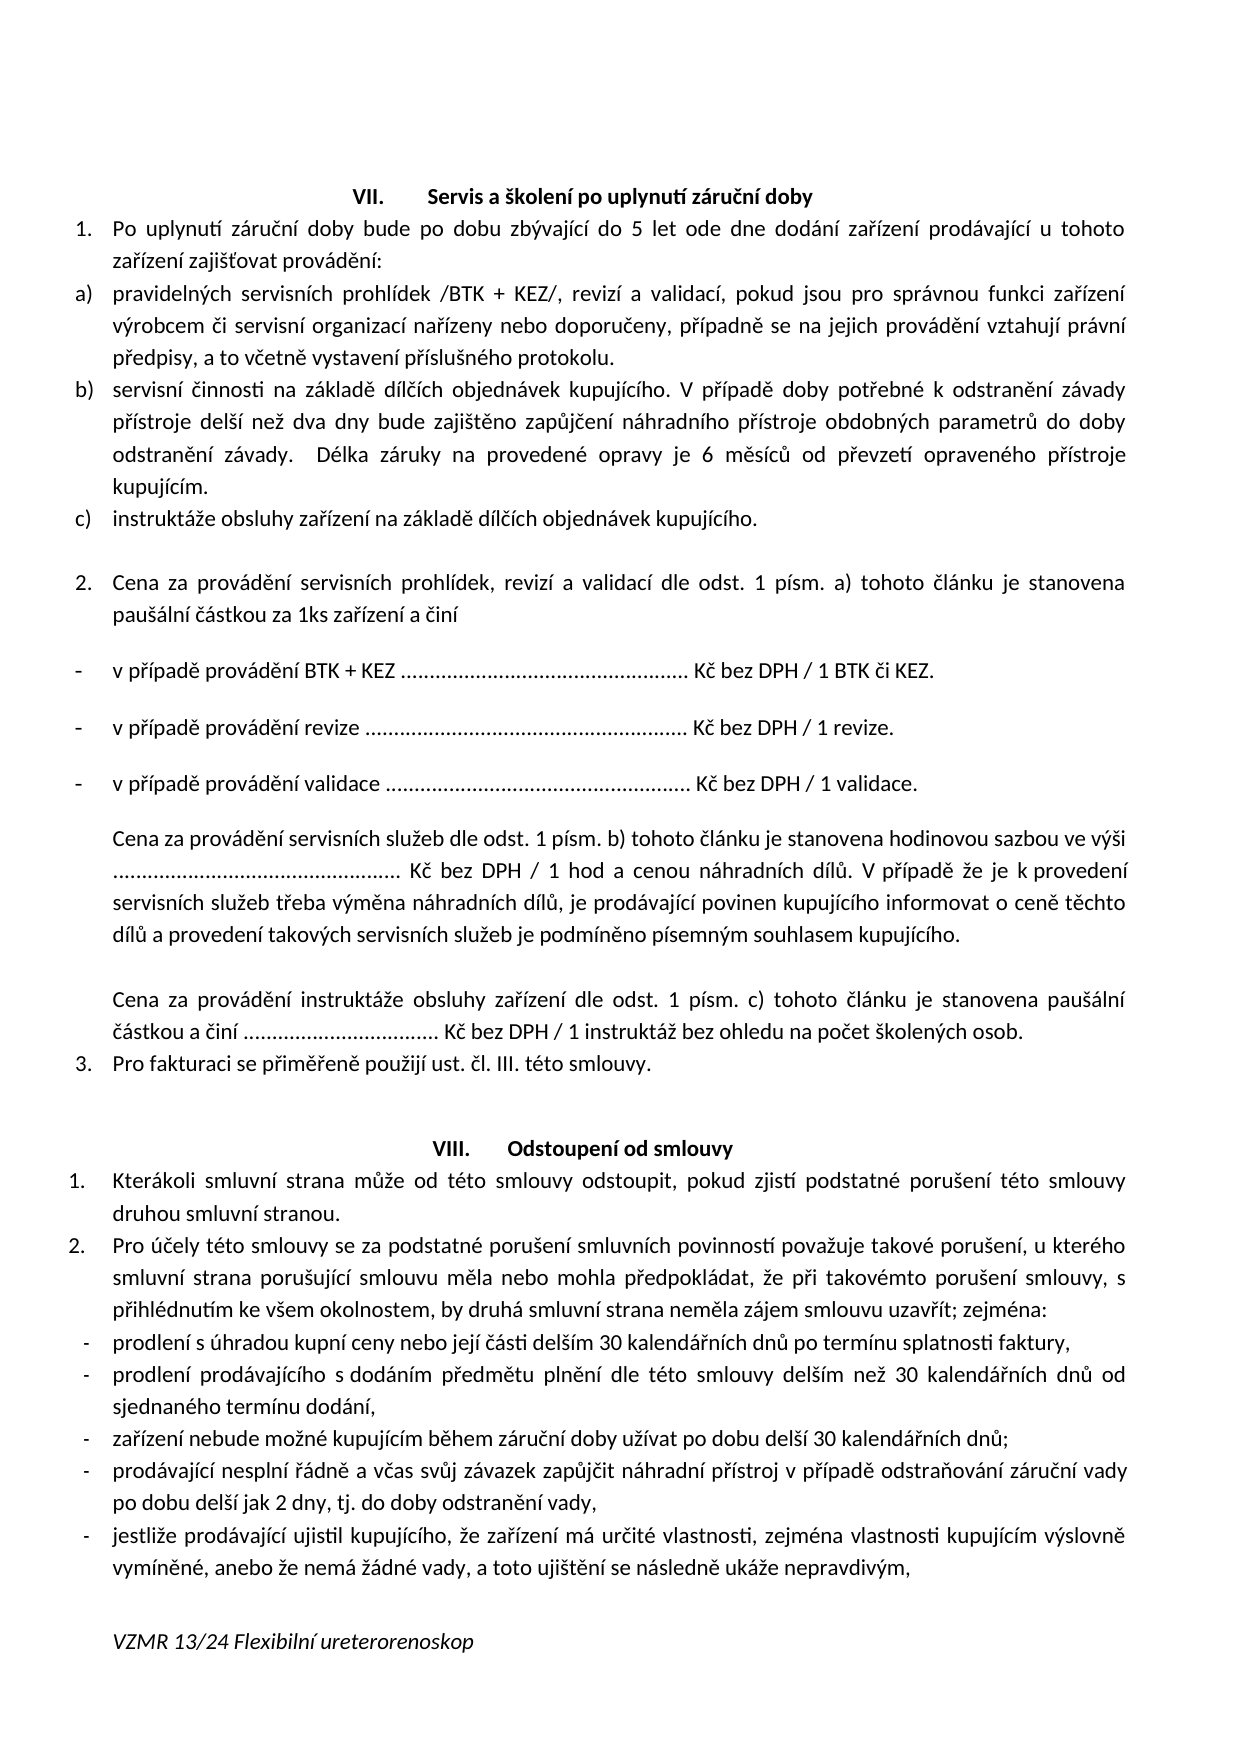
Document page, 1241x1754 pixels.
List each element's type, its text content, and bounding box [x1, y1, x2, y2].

list Po uplynutí záruční doby bude po dobu zbývající do 5 let ode dne dodání zařízení prodávající u tohoto zařízení zajišťovat provádění: [75, 214, 1128, 274]
list jestliže prodávající ujistil kupujícího, že zařízení má určité vlastnosti, zejména vlastnosti kupujícím výslovně vymíněné, anebo že nemá žádné vady, a toto ujištění se následně ukáže nepravdivým, [83, 1521, 1128, 1581]
list Pro účely této smlouvy se za podstatné porušení smluvních povinností považuje takové porušení, u kterého smluvní strana porušující smlouvu měla nebo mohla předpokládat, že při takovémto porušení smlouvy, s přihlédnutím ke všem okolnostem, by druhá smluvní strana neměla zájem smlouvu uzavřít; zejména: [68, 1231, 1128, 1323]
list Pro fakturaci se přiměřeně použijí ust. čl. III. této smlouvy. [75, 1049, 1128, 1077]
list Cena za provádění servisních služeb dle odst. 1 písm. b) tohoto článku je stanovena hodinovou sazbou ve výši .................................................. Kč bez DPH / 1 hod a cenou náhradních dílů. V případě že je k provedení servisních služeb třeba výměna náhradních dílů, je prodávající povinen kupujícího informovat o ceně těchto dílů a provedení takových servisních služeb je podmíněno písemným souhlasem kupujícího. [112, 824, 1128, 948]
list v případě provádění revize ........................................................ Kč bez DPH / 1 revize. [75, 710, 1128, 742]
list Cena za provádění instruktáže obsluhy zařízení dle odst. 1 písm. c) tohoto článku je stanovena paušální částkou a činí .................................. Kč bez DPH / 1 instruktáž bez ohledu na počet školených osob. [112, 985, 1128, 1045]
list Cena za provádění servisních prohlídek, revizí a validací dle odst. 1 písm. a) tohoto článku je stanovena paušální částkou za 1ks zařízení a činí [75, 568, 1128, 629]
list prodávající nesplní řádně a včas svůj závazek zapůjčit náhradní přístroj v případě odstraňování záruční vady po dobu delší jak 2 dny, tj. do doby odstranění vady, [83, 1456, 1128, 1517]
list instruktáže obsluhy zařízení na základě dílčích objednávek kupujícího. [75, 504, 1128, 532]
list Kterákoli smluvní strana může od této smlouvy odstoupit, pokud zjistí podstatné porušení této smlouvy druhou smluvní stranou. [68, 1167, 1128, 1227]
list prodlení s úhradou kupní ceny nebo její části delším 30 kalendářních dnů po termínu splatnosti faktury, [83, 1328, 1128, 1356]
list Odstoupení od smlouvy [37, 1134, 1128, 1162]
list Servis a školení po uplynutí záruční doby [37, 182, 1128, 210]
list v případě provádění BTK + KEZ .................................................. Kč bez DPH / 1 BTK či KEZ. [75, 654, 1128, 685]
list servisní činnosti na základě dílčích objednávek kupujícího. V případě doby potřebné k odstranění závady přístroje delší než dva dny bude zajištěno zapůjčení náhradního přístroje obdobných parametrů do doby odstranění závady. Délka záruky na provedené opravy je 6 měsíců od převzetí opraveného přístroje kupujícím. [75, 375, 1128, 500]
list pravidelných servisních prohlídek /BTK + KEZ/, revizí a validací, pokud jsou pro správnou funkci zařízení výrobcem či servisní organizací nařízeny nebo doporučeny, případně se na jejich provádění vztahují právní předpisy, a to včetně vystavení příslušného protokolu. [75, 279, 1128, 371]
list zařízení nebude možné kupujícím během záruční doby užívat po dobu delší 30 kalendářních dnů; [83, 1424, 1128, 1452]
list prodlení prodávajícího s dodáním předmětu plnění dle této smlouvy delším než 30 kalendářních dnů od sjednaného termínu dodání, [83, 1360, 1128, 1420]
list v případě provádění validace ..................................................... Kč bez DPH / 1 validace. [75, 767, 1128, 798]
